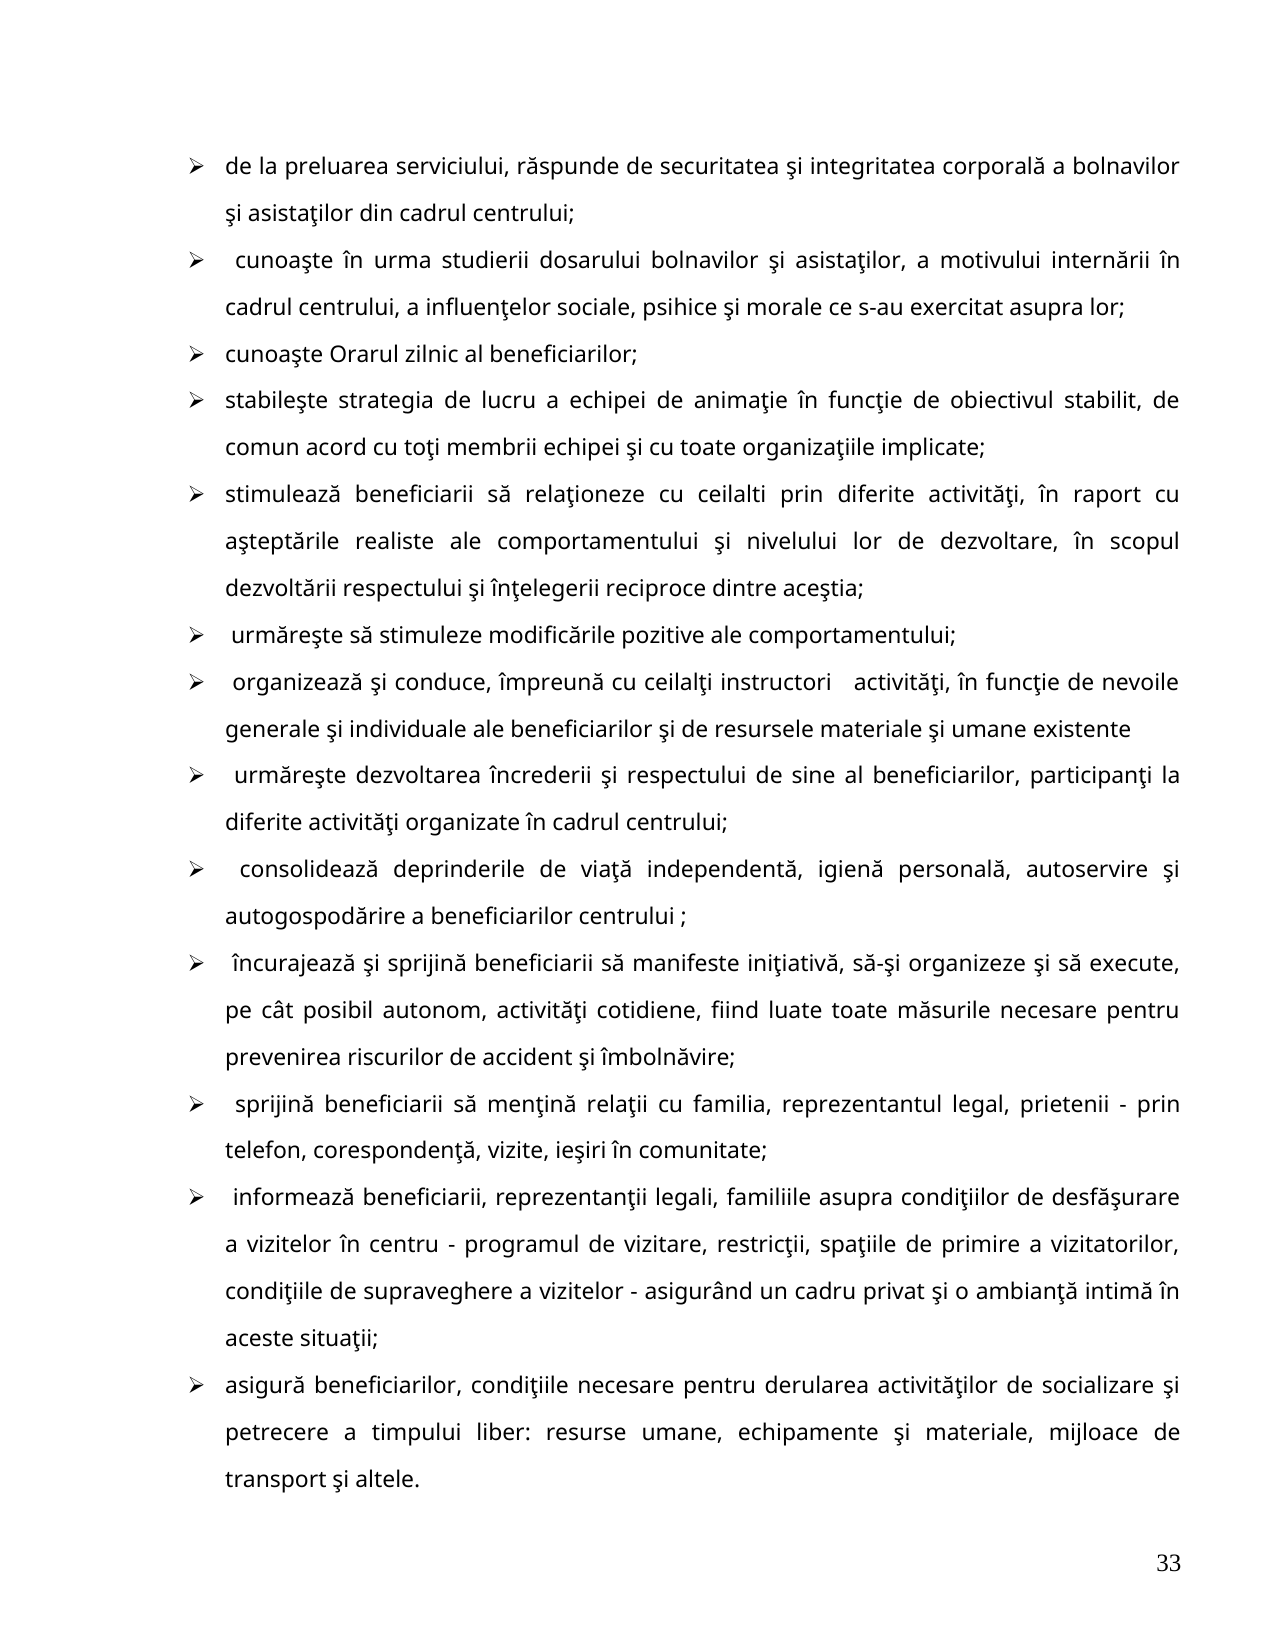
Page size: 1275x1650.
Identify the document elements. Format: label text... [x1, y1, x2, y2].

list de la preluarea serviciului, răspunde de securitatea şi integritatea corporală a bolnavilor şi asistaţilor din cadrul centrului; [187, 150, 1181, 228]
list asigură beneficiarilor, condiţiile necesare pentru derularea activităţilor de socializare şi petrecere a timpului liber: resurse umane, echipamente şi materiale, mijloace de transport şi altele. [187, 1369, 1181, 1494]
list consolidează deprinderile de viaţă independentă, igienă personală, autoservire şi autogospodărire a beneficiarilor centrului ; [187, 853, 1181, 931]
list încurajează şi sprijină beneficiarii să manifeste iniţiativă, să-şi organizeze şi să execute, pe cât posibil autonom, activităţi cotidiene, fiind luate toate măsurile necesare pentru prevenirea riscurilor de accident şi îmbolnăvire; [187, 947, 1181, 1072]
list cunoaşte în urma studierii dosarului bolnavilor şi asistaţilor, a motivului internării în cadrul centrului, a influenţelor sociale, psihice şi morale ce s-au exercitat asupra lor; [187, 244, 1181, 322]
list organizează şi conduce, împreună cu ceilalţi instructori activităţi, în funcţie de nevoile generale şi individuale ale beneficiarilor şi de resursele materiale şi umane existente [187, 666, 1181, 744]
list stabileşte strategia de lucru a echipei de animaţie în funcţie de obiectivul stabilit, de comun acord cu toţi membrii echipei şi cu toate organizaţiile implicate; [187, 384, 1181, 462]
list urmăreşte dezvoltarea încrederii şi respectului de sine al beneficiarilor, participanţi la diferite activităţi organizate în cadrul centrului; [187, 759, 1181, 837]
list cunoaşte Orarul zilnic al beneficiarilor; [187, 337, 1181, 369]
list sprijină beneficiarii să menţină relaţii cu familia, reprezentantul legal, prietenii - prin telefon, corespondenţă, vizite, ieşiri în comunitate; [187, 1087, 1181, 1166]
list stimulează beneficiarii să relaţioneze cu ceilalti prin diferite activităţi, în raport cu aşteptările realiste ale comportamentului şi nivelului lor de dezvoltare, în scopul dezvoltării respectului şi înţelegerii reciproce dintre aceştia; [187, 478, 1181, 603]
list urmăreşte să stimuleze modificările pozitive ale comportamentului; [187, 619, 1181, 650]
list informează beneficiarii, reprezentanţii legali, familiile asupra condiţiilor de desfăşurare a vizitelor în centru - programul de vizitare, restricţii, spaţiile de primire a vizitatorilor, condiţiile de supraveghere a vizitelor - asigurând un cadru privat şi o ambianţă intimă în aceste situaţii; [187, 1181, 1181, 1353]
